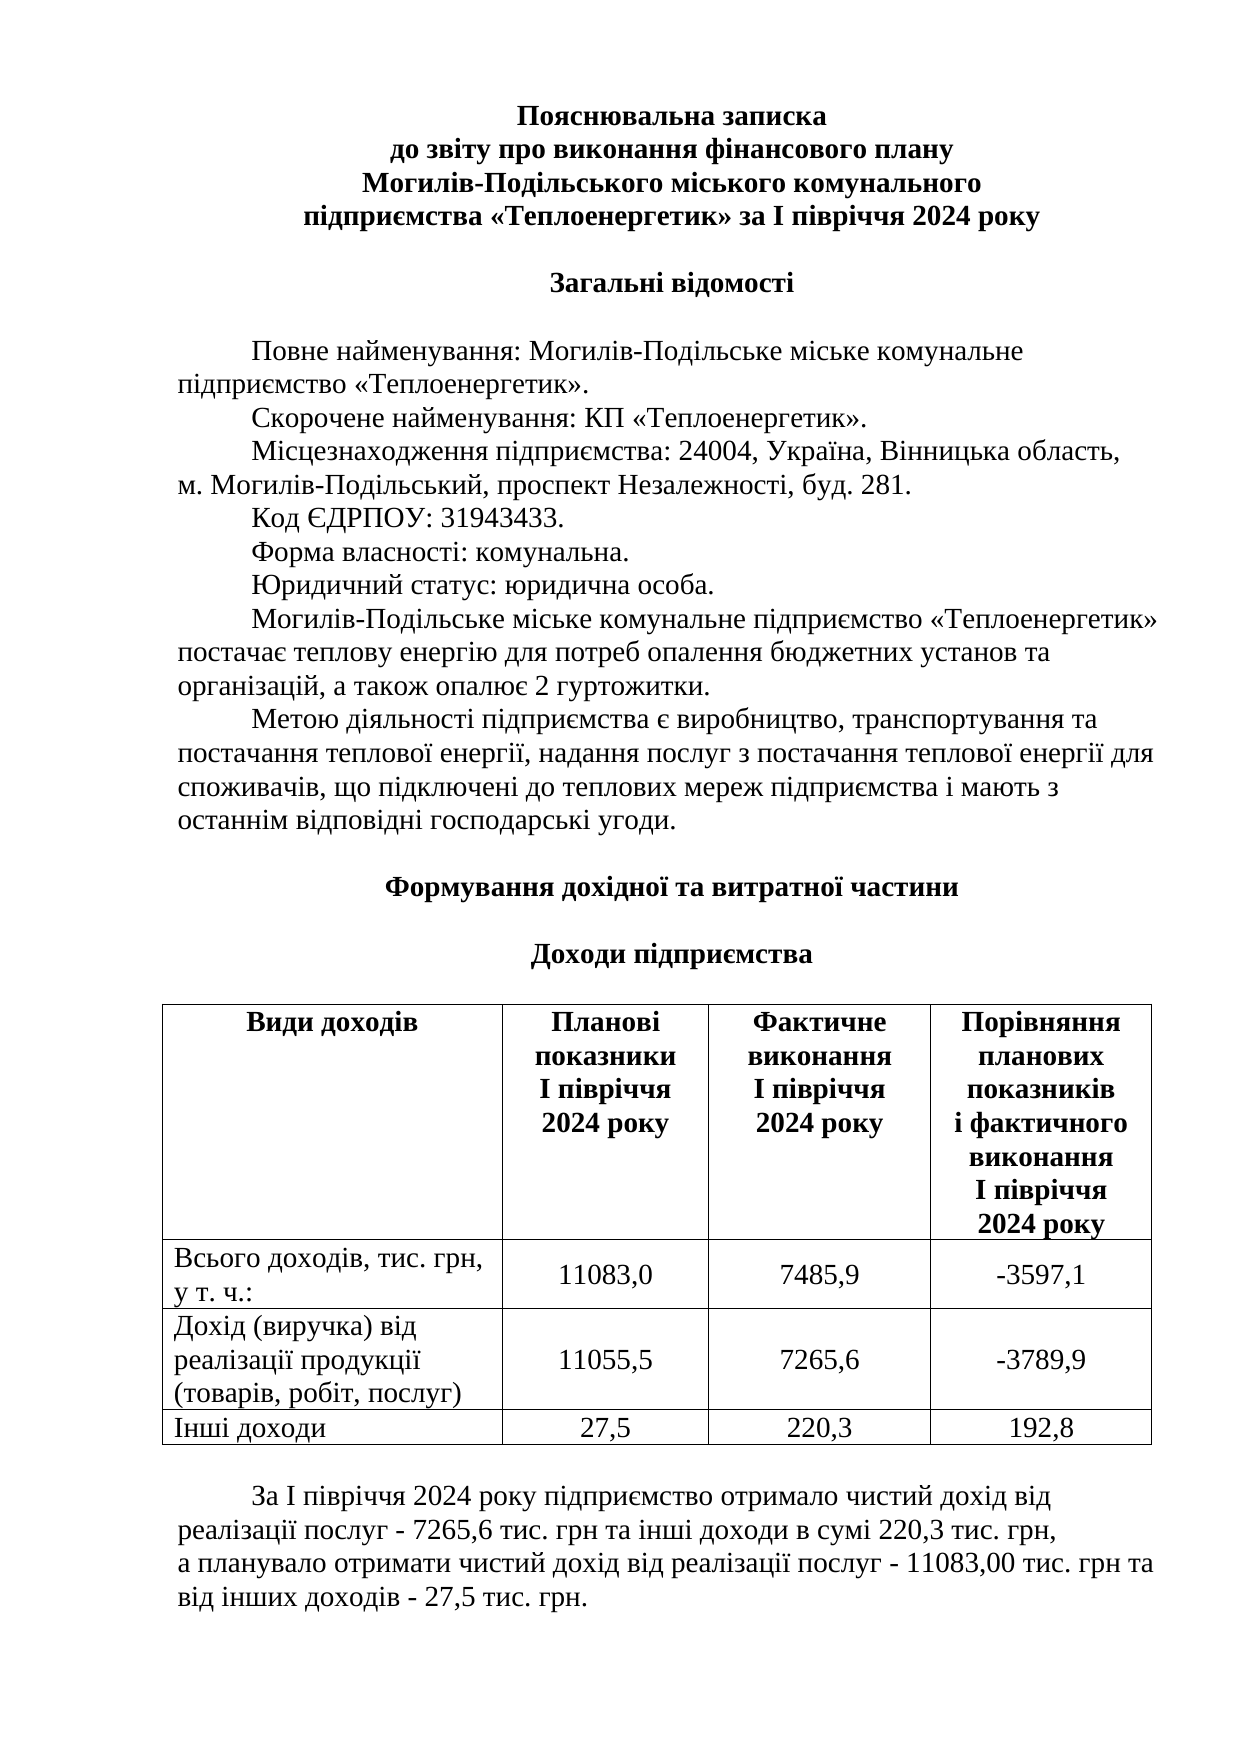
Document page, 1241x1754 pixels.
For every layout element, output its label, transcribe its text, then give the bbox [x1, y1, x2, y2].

text Пояснювальна записка [177, 98, 1166, 131]
table_cell 11083,0 [503, 1240, 708, 1307]
table_cell -3789,9 [931, 1309, 1151, 1409]
text Повне найменування: Могилів-Подільське міське комунальне підприємство «Теплоенергетик». [177, 333, 1166, 400]
text Формування дохідної та витратної частини [177, 869, 1166, 903]
table_cell Всього доходів, тис. грн, у т. ч.: [163, 1240, 502, 1307]
text Код ЄДРПОУ: 31943433. [177, 500, 1166, 534]
table_header Планові показники І півріччя 2024 року [503, 1005, 708, 1239]
text Форма власності: комунальна. [177, 534, 1166, 567]
table_cell 220,3 [709, 1410, 930, 1444]
text підприємства «Теплоенергетик» за І півріччя 2024 року [177, 198, 1166, 232]
text Доходи підприємства [177, 936, 1166, 970]
table_cell 11055,5 [503, 1309, 708, 1409]
text Загальні відомості [177, 266, 1166, 299]
text м. Могилів-Подільський, проспект Незалежності, буд. 281. [177, 467, 1166, 500]
table_cell 27,5 [503, 1410, 708, 1444]
table_cell 192,8 [931, 1410, 1151, 1444]
text Місцезнаходження підприємства: 24004, Україна, Вінницька область, [177, 433, 1166, 467]
text Могилів-Подільського міського комунального [177, 165, 1166, 198]
table_cell 7485,9 [709, 1240, 930, 1307]
text Могилів-Подільське міське комунальне підприємство «Теплоенергетик» постачає теплову енергію для потреб опалення бюджетних установ та організацій, а також опалює 2 гуртожитки. [177, 601, 1166, 702]
text Метою діяльності підприємства є виробництво, транспортування та постачання теплової енергії, надання послуг з постачання теплової енергії для споживачів, що підключені до теплових мереж підприємства і мають з останнім відповідні господарські угоди. [177, 702, 1166, 836]
table_cell Інші доходи [163, 1410, 502, 1444]
table_cell Дохід (виручка) від реалізації продукції (товарів, робіт, послуг) [163, 1309, 502, 1409]
table_header Фактичне виконання І півріччя 2024 року [709, 1005, 930, 1239]
table_cell -3597,1 [931, 1240, 1151, 1307]
text Скорочене найменування: КП «Теплоенергетик». [177, 400, 1166, 433]
table_header Види доходів [163, 1005, 502, 1239]
table_cell 7265,6 [709, 1309, 930, 1409]
text За І півріччя 2024 року підприємство отримало чистий дохід від реалізації послуг - 7265,6 тис. грн та інші доходи в сумі 220,3 тис. грн, [177, 1478, 1166, 1545]
text Юридичний статус: юридична особа. [177, 567, 1166, 601]
table_header Порівняння планових показників і фактичного виконання І півріччя 2024 року [931, 1005, 1151, 1239]
text а планувало отримати чистий дохід від реалізації послуг - 11083,00 тис. грн та від інших доходів - 27,5 тис. грн. [177, 1545, 1166, 1612]
text до звіту про виконання фінансового плану [177, 131, 1166, 165]
